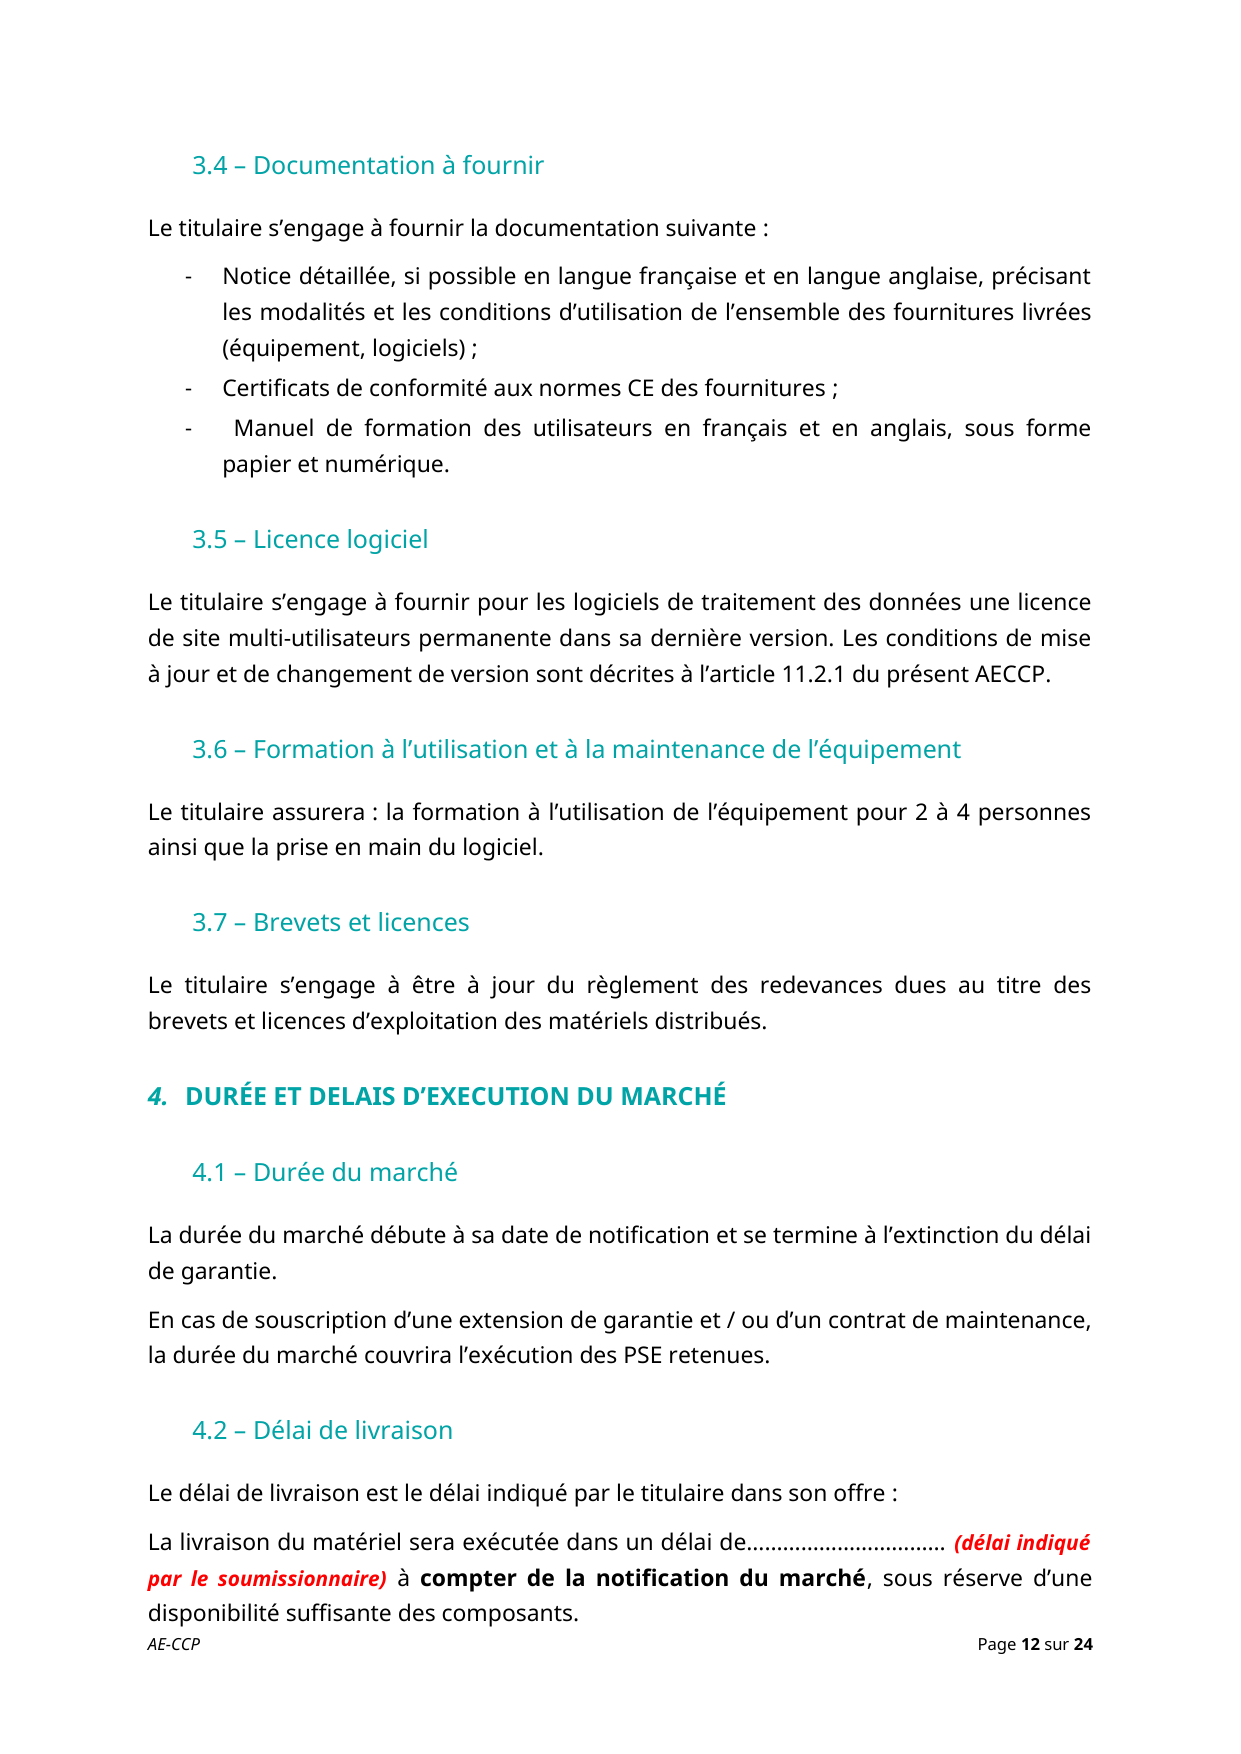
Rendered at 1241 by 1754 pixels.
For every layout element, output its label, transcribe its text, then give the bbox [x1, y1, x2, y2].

text En cas de souscription d’une extension de garantie et / ou d’un contrat de maintenance, la durée du marché couvrira l’exécution des PSE retenues. [148, 1303, 1092, 1371]
list Certificats de conformité aux normes CE des fournitures ; [185, 372, 1092, 403]
text Le titulaire s’engage à être à jour du règlement des redevances dues au titre des brevets et licences d’exploitation des matériels distribués. [148, 969, 1092, 1036]
text Le délai de livraison est le délai indiqué par le titulaire dans son offre : [148, 1477, 1092, 1508]
text Le titulaire s’engage à fournir pour les logiciels de traitement des données une licence de site multi-utilisateurs permanente dans sa dernière version. Les conditions de mise à jour et de changement de version sont décrites à l’article 11.2.1 du présent AECCP. [148, 586, 1092, 689]
subtitle 4.1 – Durée du marché [192, 1155, 1092, 1189]
subtitle 3.7 – Brevets et licences [192, 905, 1092, 939]
text Le titulaire assurera : la formation à l’utilisation de l’équipement pour 2 à 4 personnes ainsi que la prise en main du logiciel. [148, 795, 1092, 863]
subtitle DURÉE ET DELAIS D’EXECUTION DU MARCHÉ [148, 1078, 1092, 1112]
list Manuel de formation des utilisateurs en français et en anglais, sous forme papier et numérique. [185, 412, 1092, 479]
text La durée du marché débute à sa date de notification et se termine à l’extinction du délai de garantie. [148, 1219, 1092, 1286]
subtitle 3.6 – Formation à l’utilisation et à la maintenance de l’équipement [192, 731, 1092, 765]
list Notice détaillée, si possible en langue française et en langue anglaise, précisant les modalités et les conditions d’utilisation de l’ensemble des fournitures livrées (équipement, logiciels) ; [185, 260, 1092, 363]
text La livraison du matériel sera exécutée dans un délai de…………………………… (délai indiqué par le soumissionnaire) à compter de la notification du marché, sous réserve d’une disponibilité suffisante des composants. [148, 1526, 1092, 1629]
text Le titulaire s’engage à fournir la documentation suivante : [148, 212, 1092, 243]
subtitle 4.2 – Délai de livraison [192, 1413, 1092, 1447]
subtitle 3.5 – Licence logiciel [192, 522, 1092, 556]
subtitle 3.4 – Documentation à fournir [192, 148, 1092, 182]
